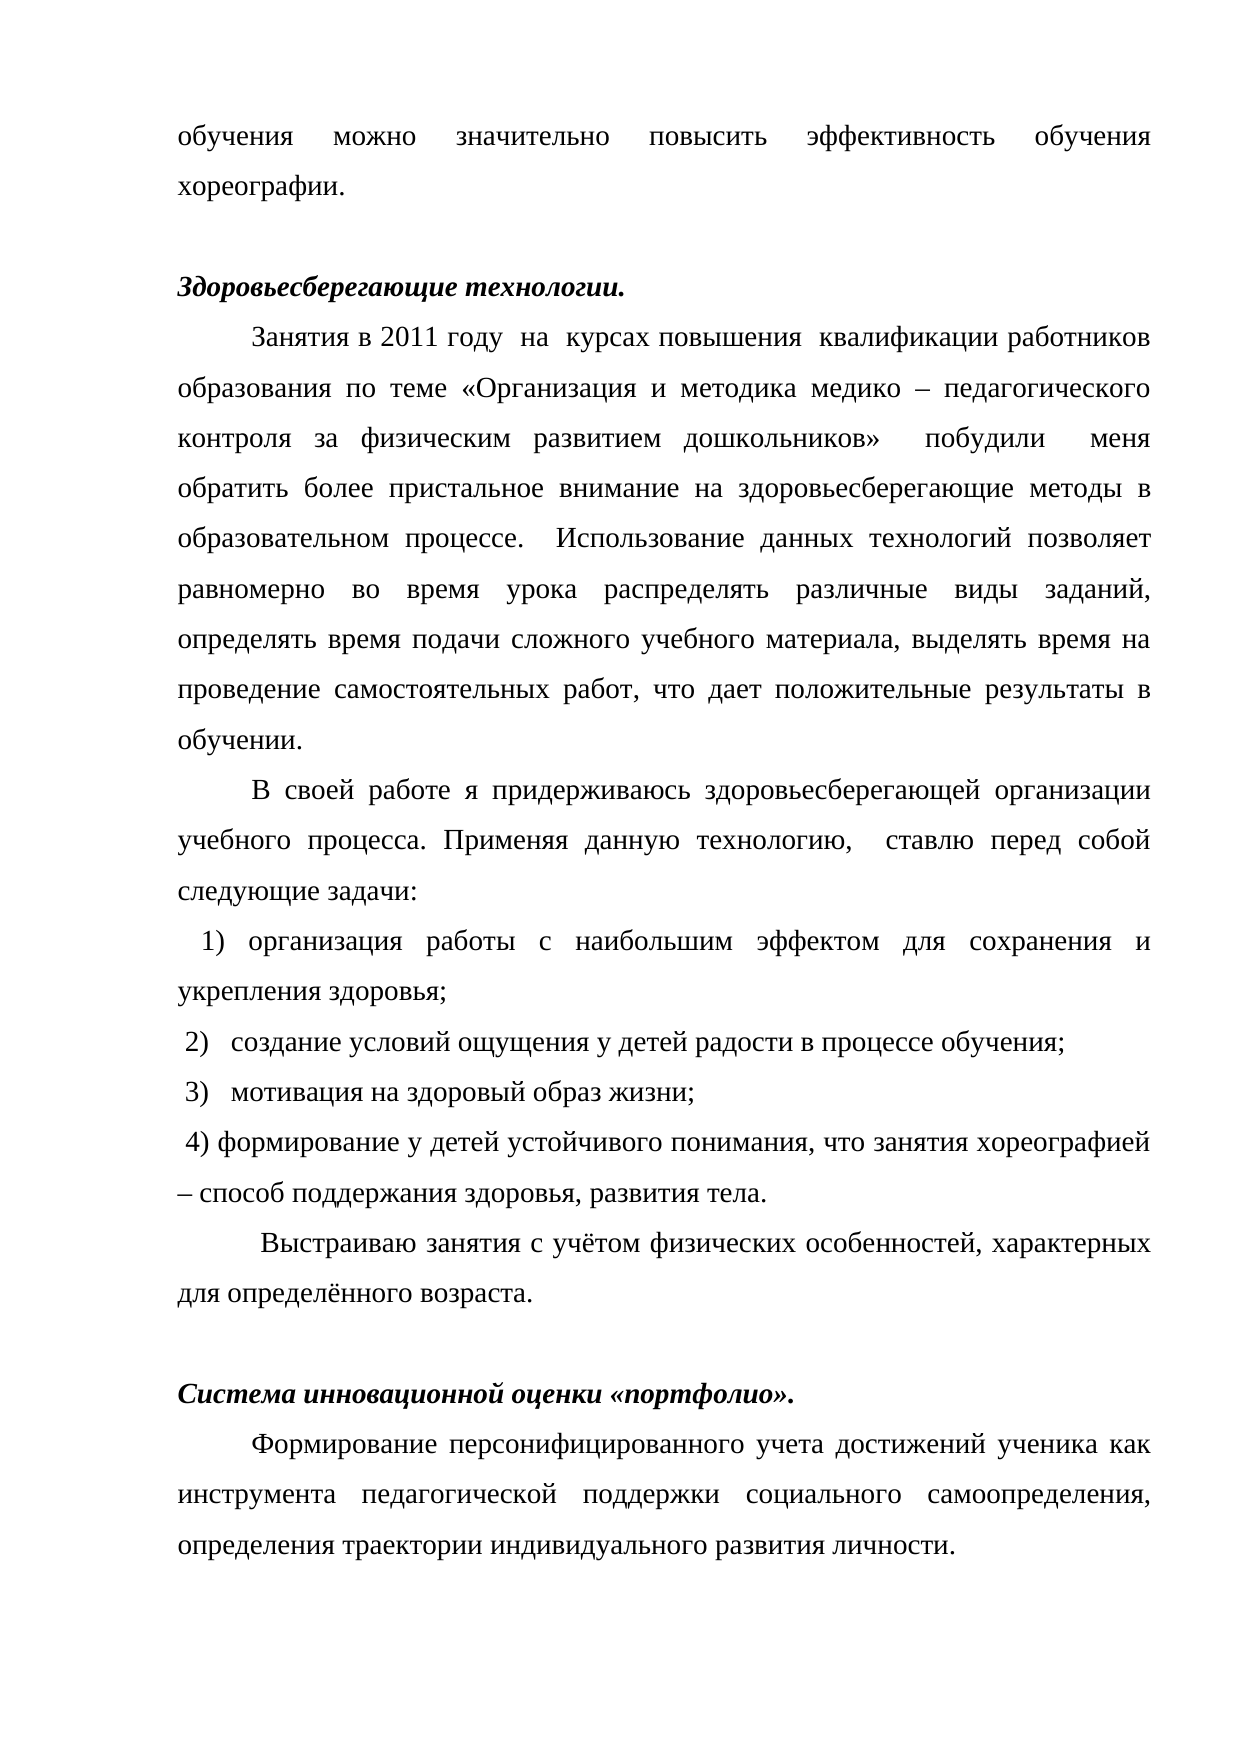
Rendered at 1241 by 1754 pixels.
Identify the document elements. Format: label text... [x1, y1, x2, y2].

text В своей работе я придерживаюсь здоровьесберегающей организации учебного процесса. Применяя данную технологию, ставлю перед собой следующие задачи: [177, 772, 1152, 906]
text 3) мотивация на здоровый образ жизни; [177, 1074, 1152, 1108]
text Формирование персонифицированного учета достижений ученика как инструмента педагогической поддержки социального самоопределения, определения траектории индивидуального развития личности. [177, 1426, 1152, 1560]
text Занятия в 2011 году на курсах повышения квалификации работников образования по теме «Организация и методика медико – педагогического контроля за физическим развитием дошкольников» побудили меня обратить более пристальное внимание на здоровьесберегающие методы в образовательном процессе. Использование данных технологий позволяет равномерно во время урока распределять различные виды заданий, определять время подачи сложного учебного материала, выделять время на проведение самостоятельных работ, что дает положительные результаты в обучении. [177, 319, 1152, 755]
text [177, 118, 1152, 202]
text 4) формирование у детей устойчивого понимания, что занятия хореографией – способ поддержания здоровья, развития тела. [177, 1124, 1152, 1208]
text 1) организация работы с наибольшим эффектом для сохранения и укрепления здоровья; [177, 923, 1152, 1007]
text Система инновационной оценки «портфолио». [177, 1376, 1152, 1409]
text Здоровьесберегающие технологии. [177, 269, 1152, 303]
text Выстраиваю занятия с учётом физических особенностей, характерных для определённого возраста. [177, 1225, 1152, 1309]
text 2) создание условий ощущения у детей радости в процессе обучения; [177, 1024, 1152, 1057]
